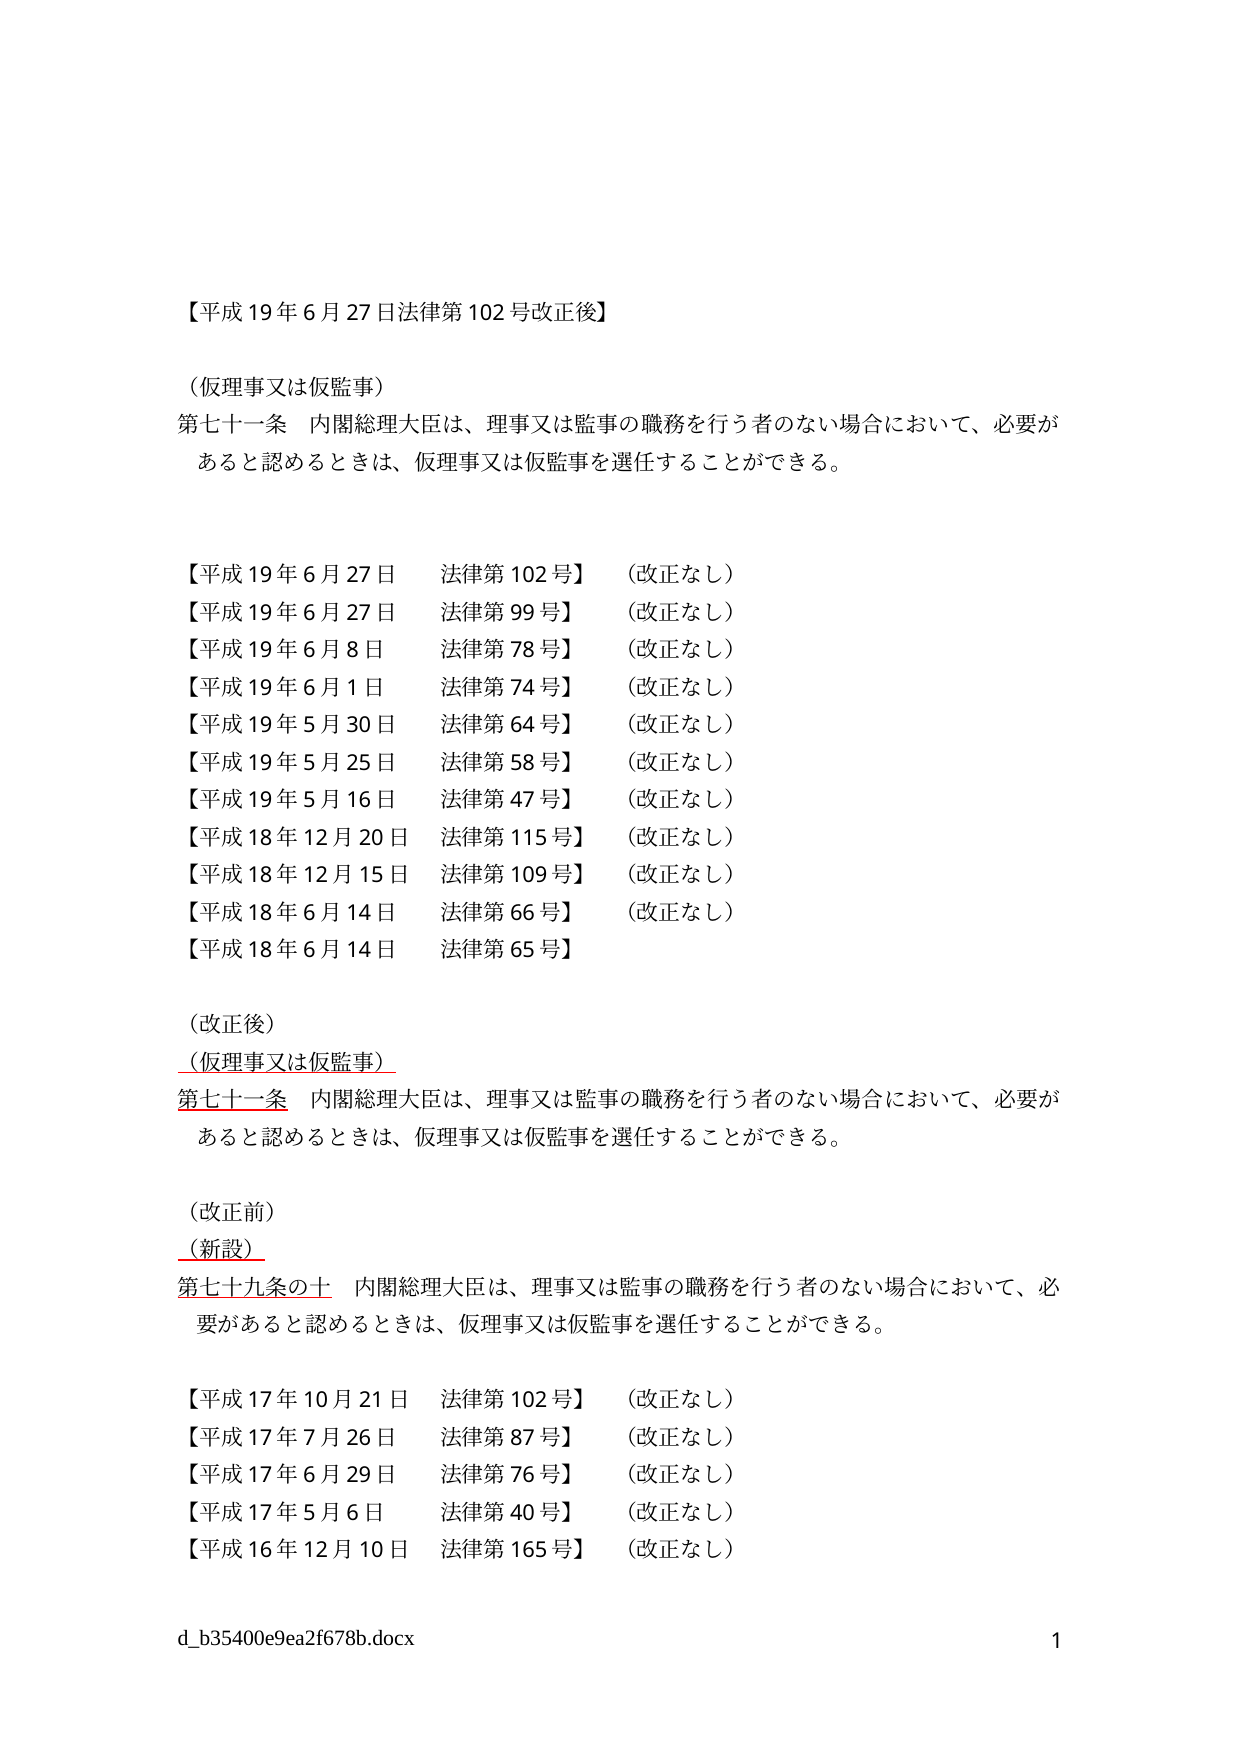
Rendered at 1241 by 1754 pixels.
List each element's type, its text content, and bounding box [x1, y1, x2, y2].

text 【平成19年6月27日 法律第102号】 （改正なし） [177, 554, 1063, 592]
text （仮理事又は仮監事） [177, 367, 1063, 404]
text 【平成19年5月30日 法律第64号】 （改正なし） [177, 704, 1063, 742]
text 【平成19年6月27日 法律第99号】 （改正なし） [177, 592, 1063, 629]
text 第七十一条 内閣総理大臣は、理事又は監事の職務を行う者のない場合において、必要があると認めるときは、仮理事又は仮監事を選任することができる。 [177, 1079, 1063, 1154]
text 【平成16年12月10日 法律第165号】 （改正なし） [177, 1529, 1063, 1567]
text 【平成18年6月14日 法律第66号】 （改正なし） [177, 892, 1063, 929]
text 【平成17年7月26日 法律第87号】 （改正なし） [177, 1417, 1063, 1454]
text 【平成19年6月1日 法律第74号】 （改正なし） [177, 667, 1063, 704]
text 【平成18年12月15日 法律第109号】 （改正なし） [177, 854, 1063, 892]
text （仮理事又は仮監事） [177, 1042, 1063, 1079]
text 【平成17年6月29日 法律第76号】 （改正なし） [177, 1454, 1063, 1492]
text （改正前） [177, 1192, 1063, 1229]
text 【平成19年5月16日 法律第47号】 （改正なし） [177, 779, 1063, 817]
text 第七十九条の十 内閣総理大臣は、理事又は監事の職務を行う者のない場合において、必要があると認めるときは、仮理事又は仮監事を選任することができる。 [177, 1267, 1063, 1342]
text 【平成19年5月25日 法律第58号】 （改正なし） [177, 742, 1063, 779]
text 【平成19年6月8日 法律第78号】 （改正なし） [177, 629, 1063, 667]
text 【平成17年10月21日 法律第102号】 （改正なし） [177, 1379, 1063, 1417]
text 【平成18年12月20日 法律第115号】 （改正なし） [177, 817, 1063, 854]
text 第七十一条 内閣総理大臣は、理事又は監事の職務を行う者のない場合において、必要があると認めるときは、仮理事又は仮監事を選任することができる。 [177, 404, 1063, 479]
text （新設） [177, 1229, 1063, 1267]
text 【平成18年6月14日 法律第65号】 [177, 929, 1063, 967]
text （改正後） [177, 1004, 1063, 1042]
text 【平成17年5月6日 法律第40号】 （改正なし） [177, 1492, 1063, 1529]
text 【平成19年6月27日法律第102号改正後】 [177, 292, 1063, 329]
